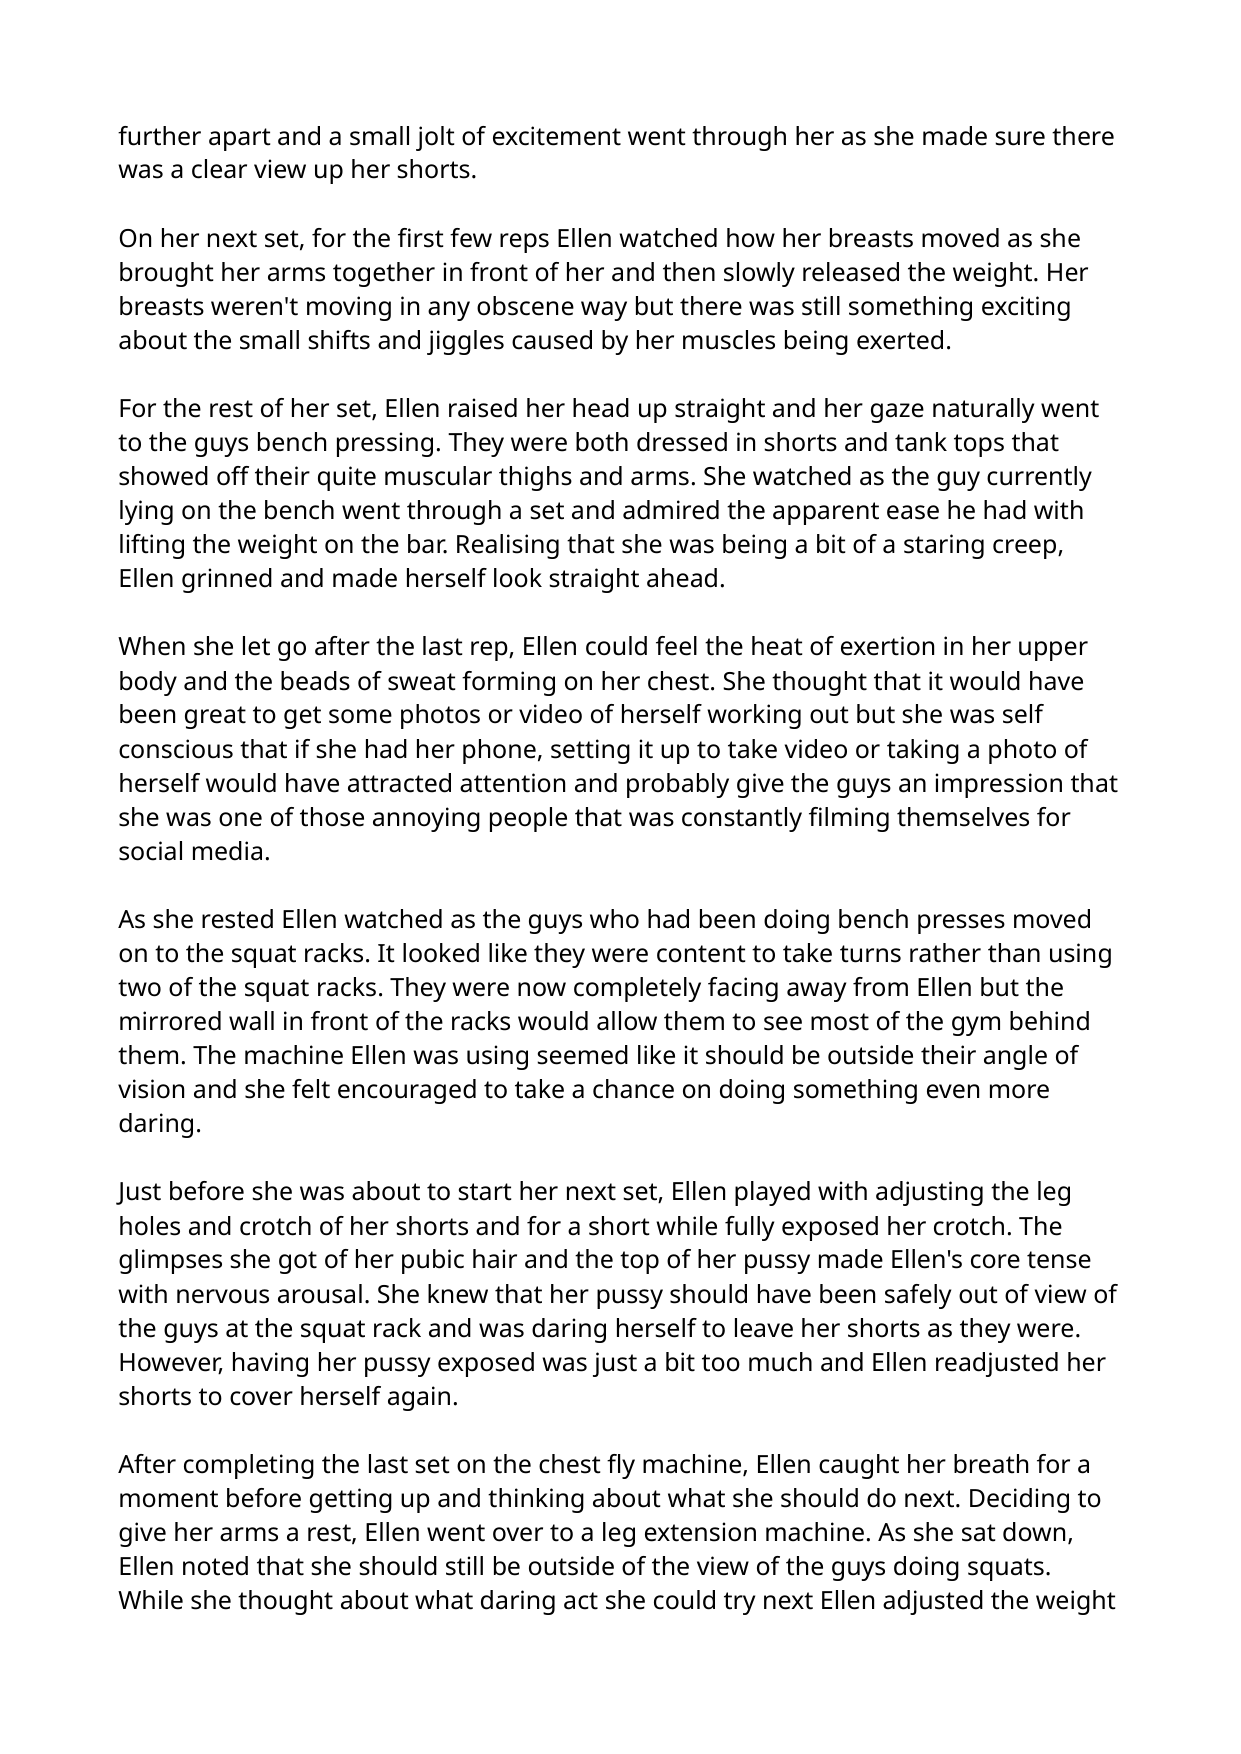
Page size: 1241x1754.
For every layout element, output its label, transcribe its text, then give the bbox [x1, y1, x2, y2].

text As she rested Ellen watched as the guys who had been doing bench presses moved on to the squat racks. It looked like they were content to take turns rather than using two of the squat racks. They were now completely facing away from Ellen but the mirrored wall in front of the racks would allow them to see most of the gym behind them. The machine Ellen was using seemed like it should be outside their angle of vision and she felt encouraged to take a chance on doing something even more daring. [118, 902, 1122, 1140]
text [118, 1447, 1122, 1617]
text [118, 118, 1122, 186]
text On her next set, for the first few reps Ellen watched how her breasts moved as she brought her arms together in front of her and then slowly released the weight. Her breasts weren't moving in any obscene way but there was still something exciting about the small shifts and jiggles caused by her muscles being exerted. [118, 220, 1122, 357]
text For the rest of her set, Ellen raised her head up straight and her gaze naturally went to the guys bench pressing. They were both dressed in shorts and tank tops that showed off their quite muscular thighs and arms. She watched as the guy currently lying on the bench went through a set and admired the apparent ease he had with lifting the weight on the bar. Realising that she was being a bit of a staring creep, Ellen grinned and made herself look straight ahead. [118, 391, 1122, 595]
text Just before she was about to start her next set, Ellen played with adjusting the leg holes and crotch of her shorts and for a short while fully exposed her crotch. The glimpses she got of her pubic hair and the top of her pussy made Ellen's core tense with nervous arousal. She knew that her pussy should have been safely out of view of the guys at the squat rack and was daring herself to leave her shorts as they were. However, having her pussy exposed was just a bit too much and Ellen readjusted her shorts to cover herself again. [118, 1174, 1122, 1412]
text When she let go after the last rep, Ellen could feel the heat of exertion in her upper body and the beads of sweat forming on her chest. She thought that it would have been great to get some photos or video of herself working out but she was self conscious that if she had her phone, setting it up to take video or taking a photo of herself would have attracted attention and probably give the guys an impression that she was one of those annoying people that was constantly filming themselves for social media. [118, 629, 1122, 867]
